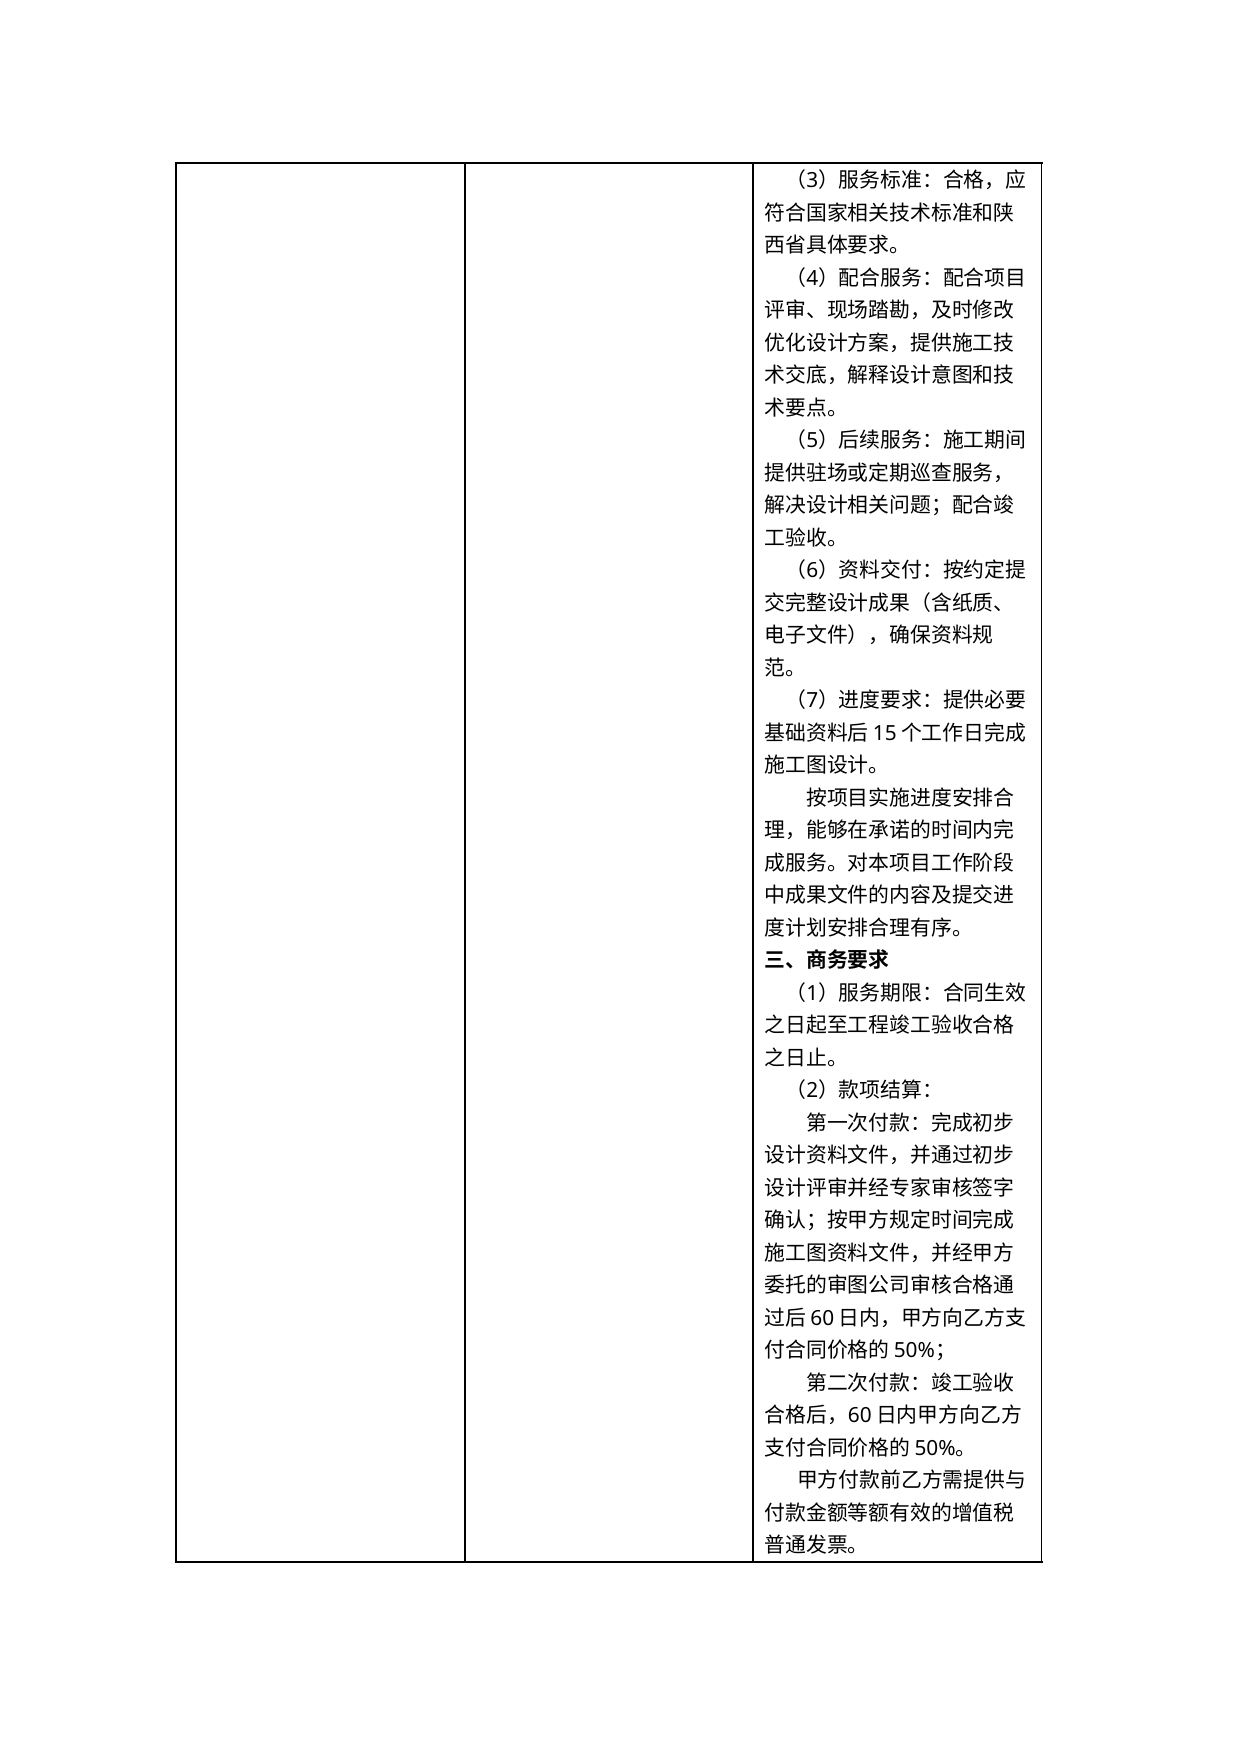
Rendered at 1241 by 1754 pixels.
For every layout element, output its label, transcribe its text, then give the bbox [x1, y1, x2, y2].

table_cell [754, 164, 1041, 1561]
table_cell 1 [177, 164, 464, 1561]
table_cell [466, 164, 752, 1561]
